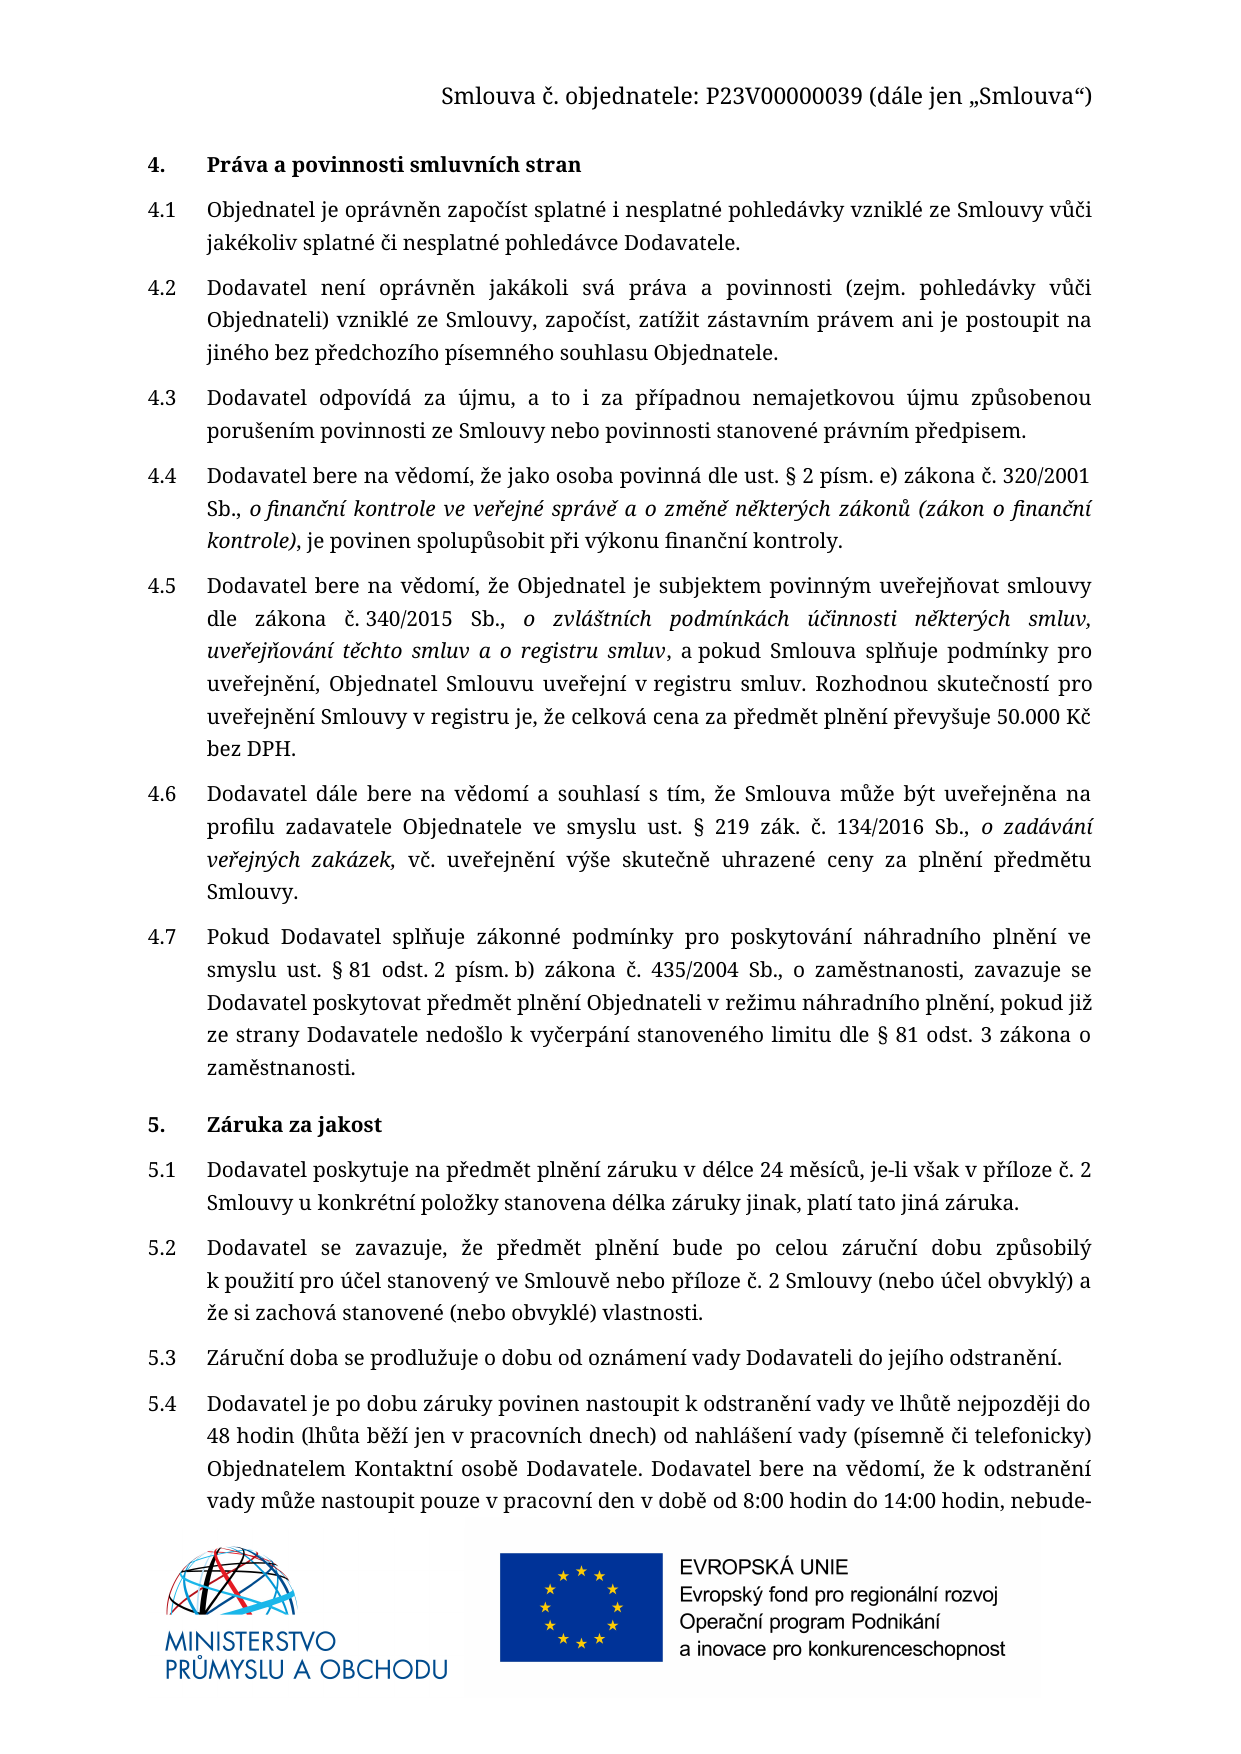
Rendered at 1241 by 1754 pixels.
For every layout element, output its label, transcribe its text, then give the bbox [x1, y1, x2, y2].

list Práva a povinnosti smluvních stran [148, 150, 1093, 179]
list Dodavatel poskytuje na předmět plnění záruku v délce 24 měsíců, je-li však v příloze č. 2 Smlouvy u konkrétní položky stanovena délka záruky jinak, platí tato jiná záruka. [148, 1156, 1093, 1217]
list Záruční doba se prodlužuje o dobu od oznámení vady Dodavateli do jejího odstranění. [148, 1343, 1093, 1372]
list Dodavatel není oprávněn jakákoli svá práva a povinnosti (zejm. pohledávky vůči Objednateli) vzniklé ze Smlouvy, započíst, zatížit zástavním právem ani je postoupit na jiného bez předchozího písemného souhlasu Objednatele. [148, 273, 1093, 367]
list Objednatel je oprávněn započíst splatné i nesplatné pohledávky vzniklé ze Smlouvy vůči jakékoliv splatné či nesplatné pohledávce Dodavatele. [148, 195, 1093, 256]
list Dodavatel se zavazuje, že předmět plnění bude po celou záruční dobu způsobilý k použití pro účel stanovený ve Smlouvě nebo příloze č. 2 Smlouvy (nebo účel obvyklý) a že si zachová stanovené (nebo obvyklé) vlastnosti. [148, 1233, 1093, 1327]
list Záruka za jakost [148, 1110, 1093, 1139]
list Dodavatel bere na vědomí, že jako osoba povinná dle ust. § 2 písm. e) zákona č. 320/2001 Sb., o finanční kontrole ve veřejné správě a o změně některých zákonů (zákon o finanční kontrole), je povinen spolupůsobit při výkonu finanční kontroly. [148, 461, 1093, 555]
list Dodavatel dále bere na vědomí a souhlasí s tím, že Smlouva může být uveřejněna na profilu zadavatele Objednatele ve smyslu ust. § 219 zák. č. 134/2016 Sb., o zadávání veřejných zakázek, vč. uveřejnění výše skutečně uhrazené ceny za plnění předmětu Smlouvy. [148, 779, 1093, 906]
list Dodavatel bere na vědomí, že Objednatel je subjektem povinným uveřejňovat smlouvy dle zákona č. 340/2015 Sb., o zvláštních podmínkách účinnosti některých smluv, uveřejňování těchto smluv a o registru smluv, a pokud Smlouva splňuje podmínky pro uveřejnění, Objednatel Smlouvu uveřejní v registru smluv. Rozhodnou skutečností pro uveřejnění Smlouvy v registru je, že celková cena za předmět plnění převyšuje 50.000 Kč bez DPH. [148, 571, 1093, 763]
list Dodavatel odpovídá za újmu, a to i za případnou nemajetkovou újmu způsobenou porušením povinnosti ze Smlouvy nebo povinnosti stanovené právním předpisem. [148, 383, 1093, 444]
picture [147, 1517, 1042, 1698]
list Pokud Dodavatel splňuje zákonné podmínky pro poskytování náhradního plnění ve smyslu ust. § 81 odst. 2 písm. b) zákona č. 435/2004 Sb., o zaměstnanosti, zavazuje se Dodavatel poskytovat předmět plnění Objednateli v režimu náhradního plnění, pokud již ze strany Dodavatele nedošlo k vyčerpání stanoveného limitu dle § 81 odst. 3 zákona o zaměstnanosti. [148, 922, 1093, 1081]
